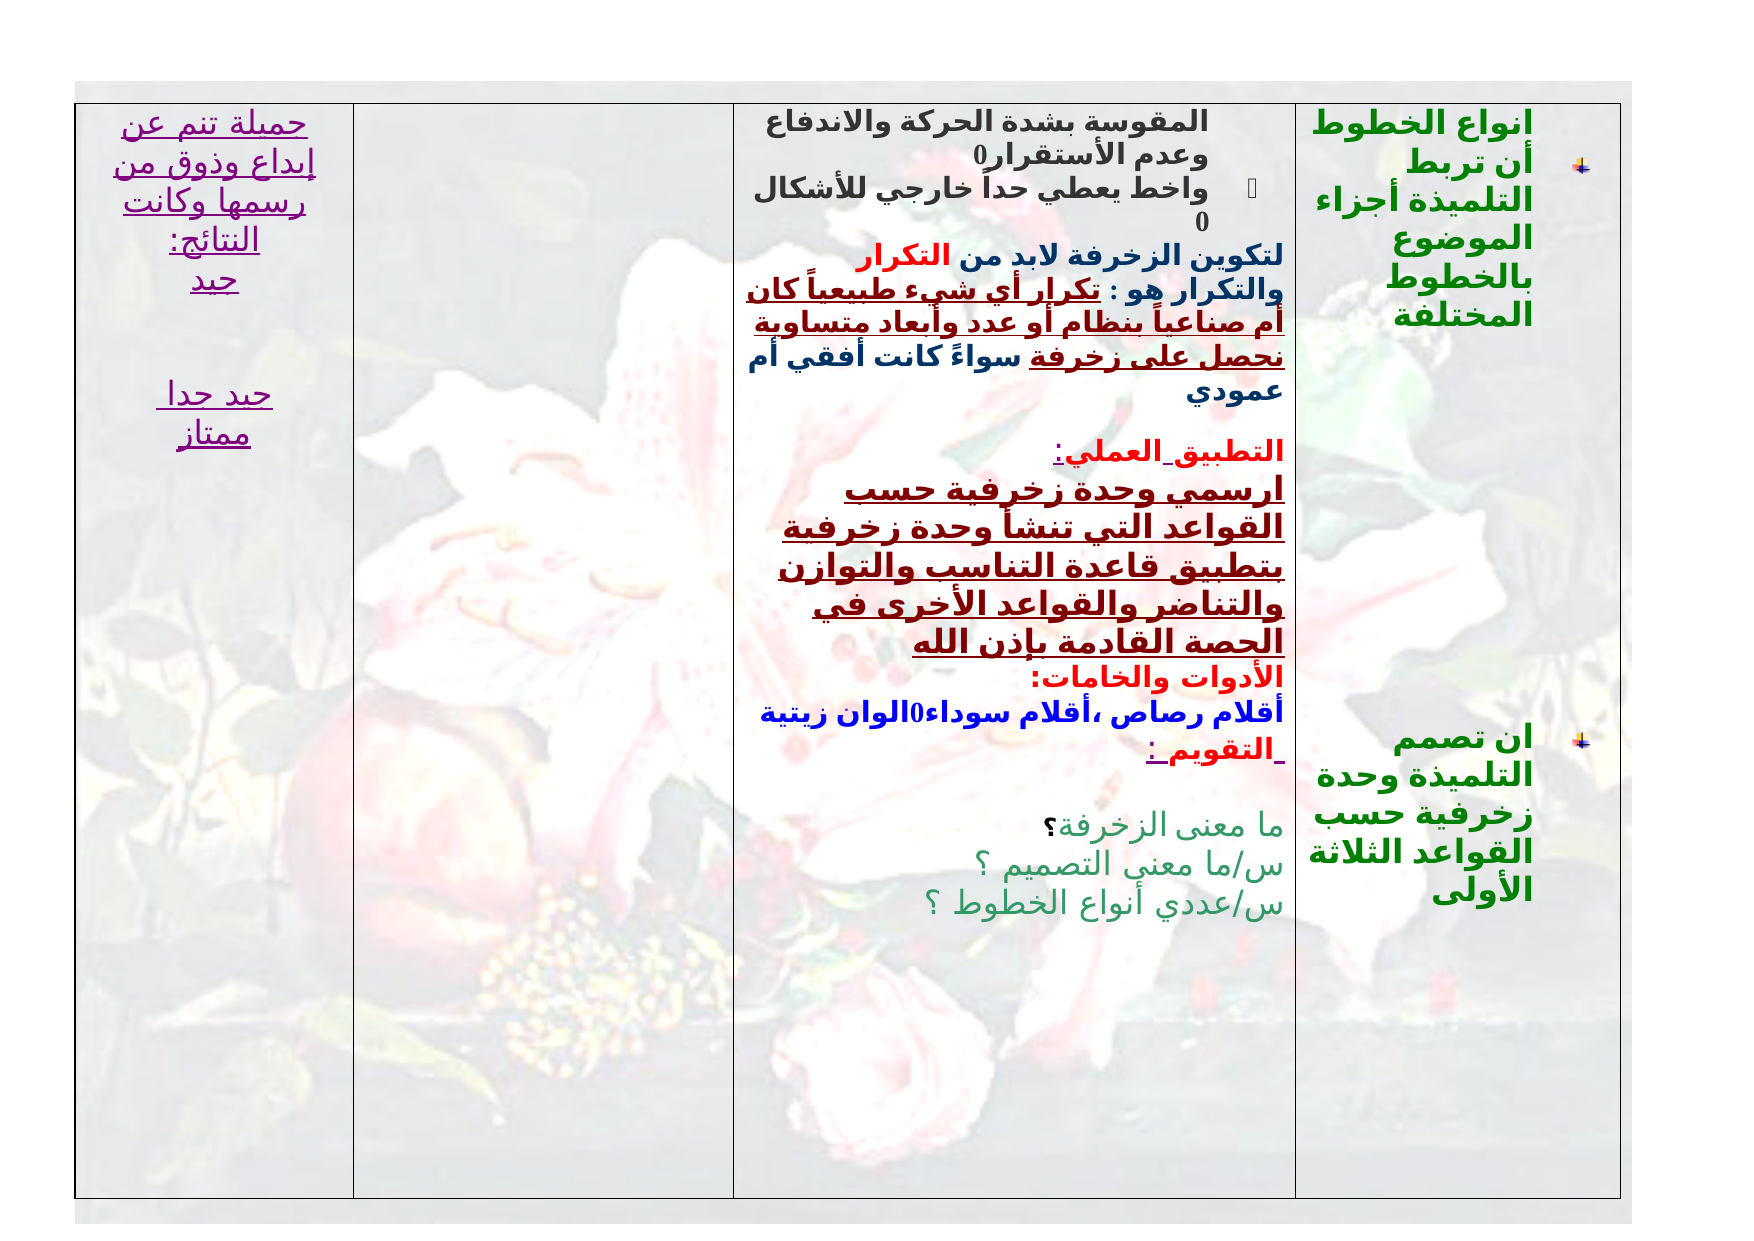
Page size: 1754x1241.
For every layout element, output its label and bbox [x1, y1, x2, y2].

picture [1572, 156, 1590, 174]
table_header [354, 104, 733, 1197]
table_header [76, 104, 353, 1197]
picture [1572, 731, 1590, 749]
table_header [1296, 104, 1620, 1197]
table_header [734, 104, 1295, 1197]
